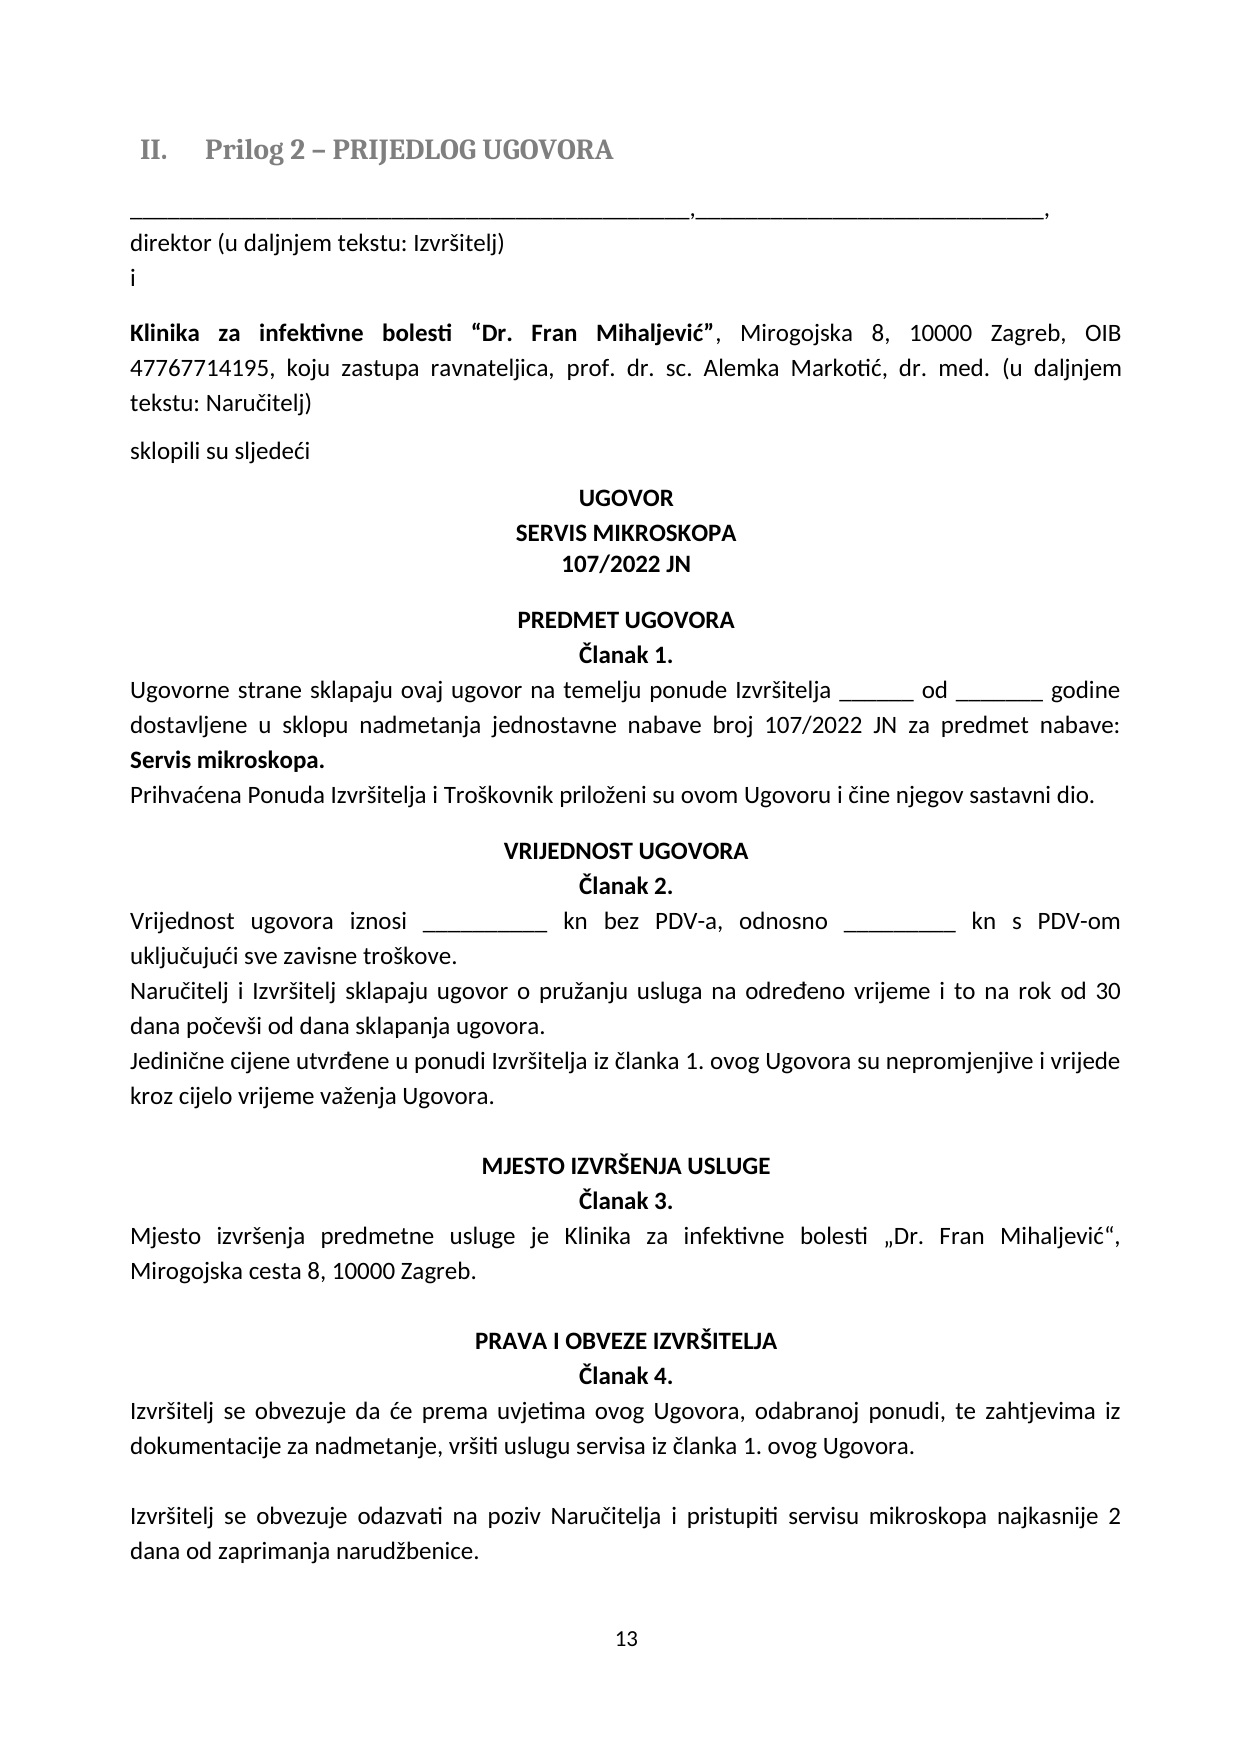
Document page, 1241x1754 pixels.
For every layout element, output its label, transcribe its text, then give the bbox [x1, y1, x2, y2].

text MJESTO IZVRŠENJA USLUGE [130, 1150, 1122, 1180]
text Članak 4. [130, 1360, 1122, 1390]
text Klinika za infektivne bolesti “Dr. Fran Mihaljević”, Mirogojska 8, 10000 Zagreb, OIB 47767714195, koju zastupa ravnateljica, prof. dr. sc. Alemka Markotić, dr. med. (u daljnjem tekstu: Naručitelj) [130, 318, 1122, 418]
text Naručitelj i Izvršitelj sklapaju ugovor o pružanju usluga na određeno vrijeme i to na rok od 30 dana počevši od dana sklapanja ugovora. [130, 975, 1122, 1040]
text UGOVOR [130, 483, 1122, 513]
text 107/2022 JN [130, 548, 1122, 579]
text VRIJEDNOST UGOVORA [130, 835, 1122, 865]
text Izvršitelj se obvezuje da će prema uvjetima ovog Ugovora, odabranoj ponudi, te zahtjevima iz dokumentacije za nadmetanje, vršiti uslugu servisa iz članka 1. ovog Ugovora. [130, 1395, 1122, 1460]
text PRAVA I OBVEZE IZVRŠITELJA [130, 1325, 1122, 1355]
text Prihvaćena Ponuda Izvršitelja i Troškovnik priloženi su ovom Ugovoru i čine njegov sastavni dio. [130, 779, 1122, 809]
text Prilog 2 – PRIJEDLOG UGOVORA [167, 133, 1122, 166]
text Članak 2. [130, 870, 1122, 900]
text PREDMET UGOVORA [130, 604, 1122, 634]
text Članak 1. [130, 639, 1122, 669]
text Mjesto izvršenja predmetne usluge je Klinika za infektivne bolesti „Dr. Fran Mihaljević“, Mirogojska cesta 8, 10000 Zagreb. [130, 1220, 1122, 1285]
text Ugovorne strane sklapaju ovaj ugovor na temelju ponude Izvršitelja ______ od _______ godine dostavljene u sklopu nadmetanja jednostavne nabave broj 107/2022 JN za predmet nabave: Servis mikroskopa. [130, 674, 1122, 774]
text SERVIS MIKROSKOPA [130, 518, 1122, 548]
text Vrijednost ugovora iznosi __________ kn bez PDV-a, odnosno _________ kn s PDV-om uključujući sve zavisne troškove. [130, 905, 1122, 970]
text Članak 3. [130, 1185, 1122, 1215]
text Jedinične cijene utvrđene u ponudi Izvršitelja iz članka 1. ovog Ugovora su nepromjenjive i vrijede kroz cijelo vrijeme važenja Ugovora. [130, 1045, 1122, 1110]
text i [130, 262, 1122, 292]
text Izvršitelj se obvezuje odazvati na poziv Naručitelja i pristupiti servisu mikroskopa najkasnije 2 dana od zaprimanja narudžbenice. [130, 1500, 1122, 1565]
text sklopili su sljedeći [130, 435, 1122, 466]
text _____________________________________________,____________________________, direktor (u daljnjem tekstu: Izvršitelj) [130, 192, 1122, 257]
